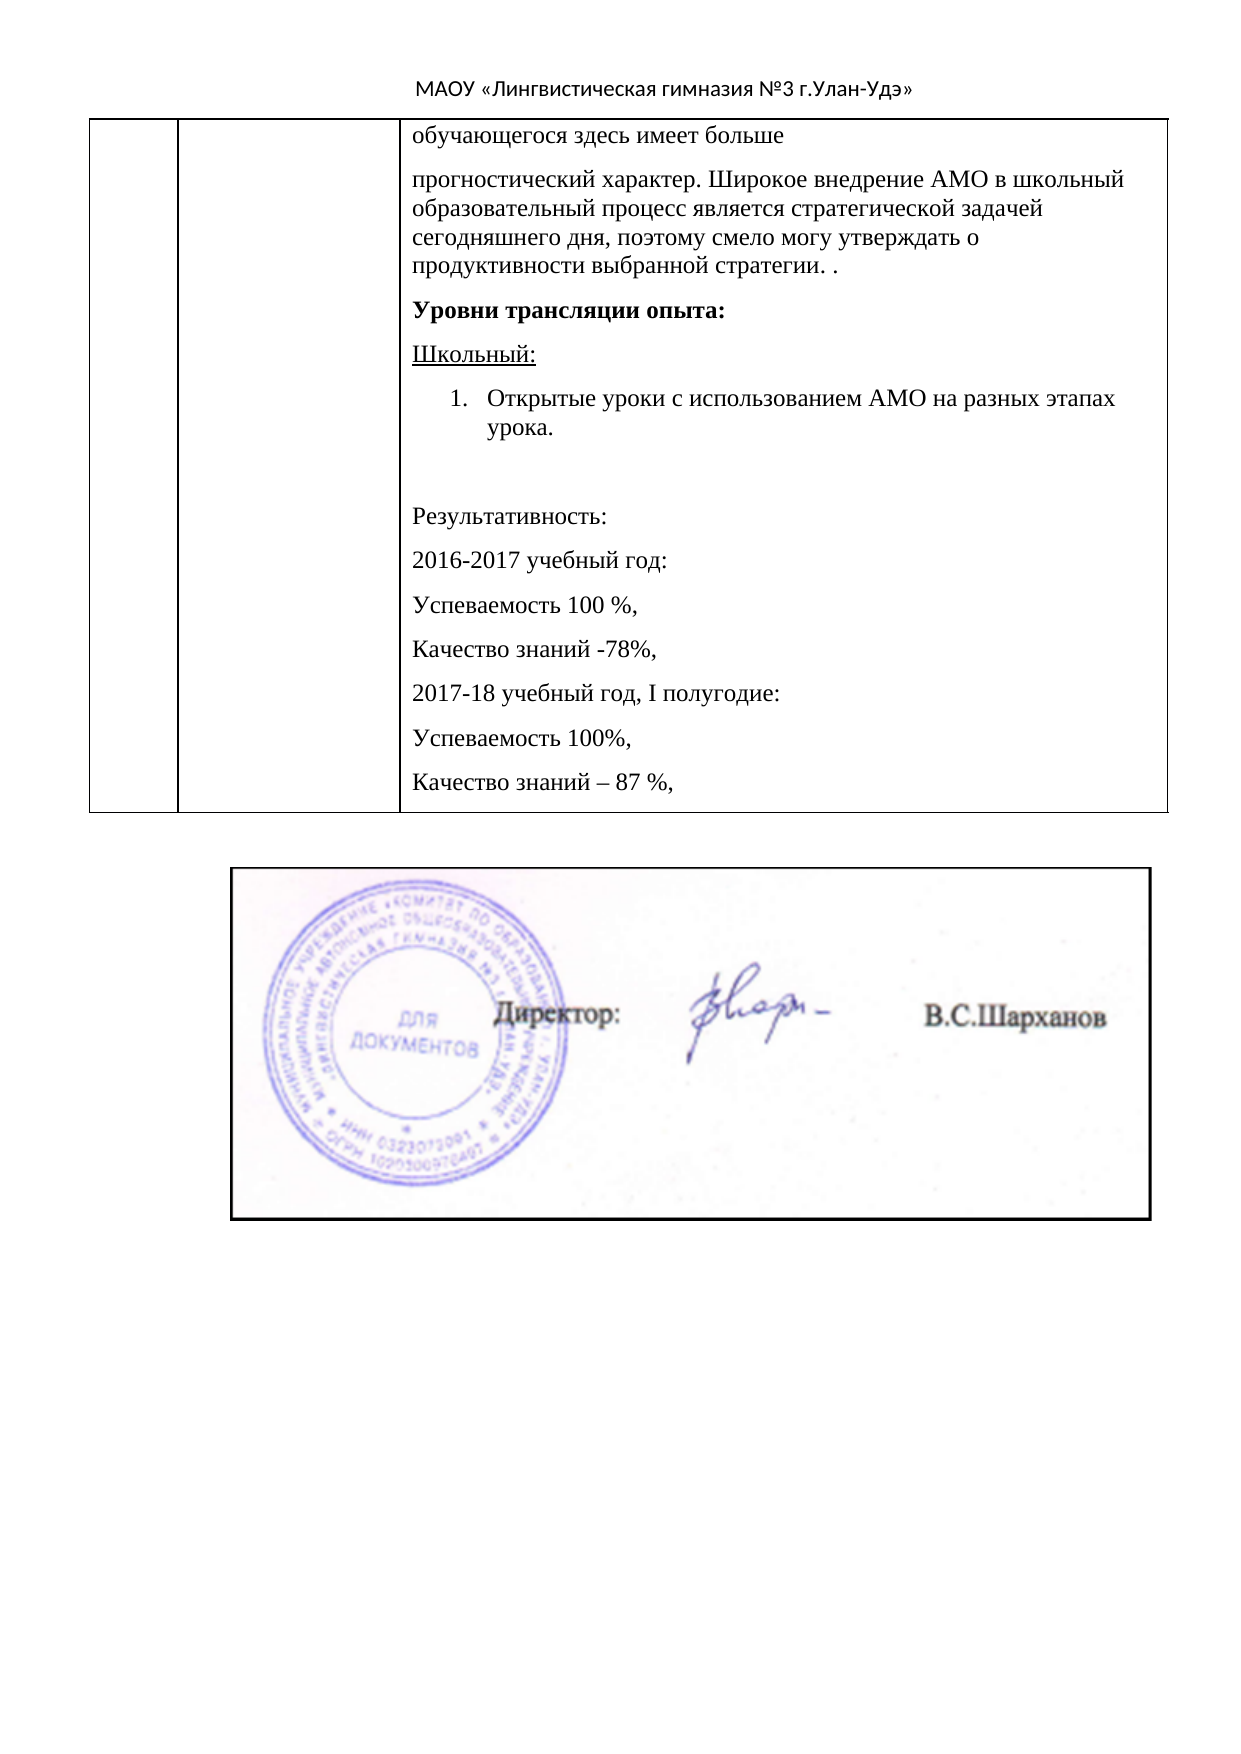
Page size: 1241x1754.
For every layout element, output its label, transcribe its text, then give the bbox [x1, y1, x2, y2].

table_cell 8 [90, 120, 177, 812]
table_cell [179, 120, 399, 812]
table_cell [401, 120, 1167, 812]
picture [230, 867, 1152, 1221]
